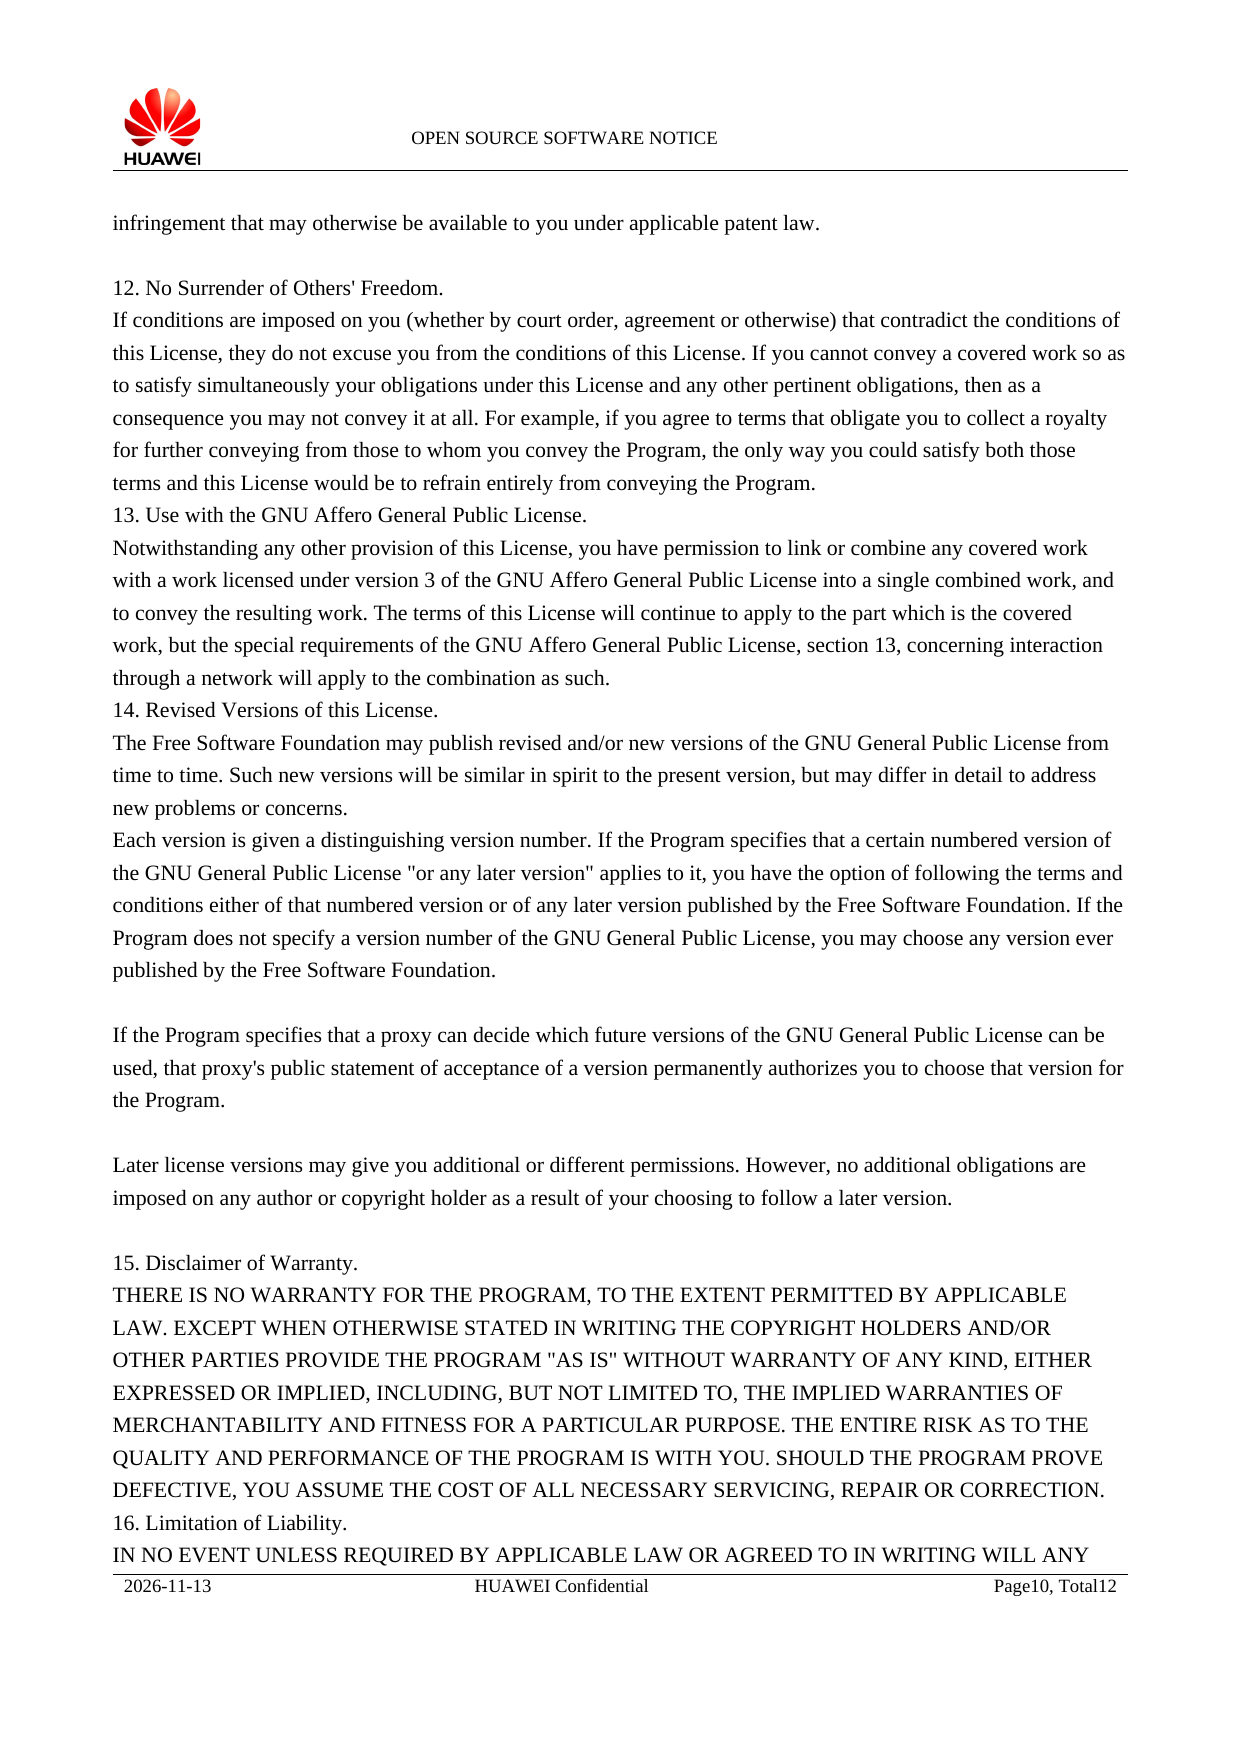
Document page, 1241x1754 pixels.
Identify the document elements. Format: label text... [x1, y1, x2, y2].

picture [124, 88, 201, 165]
